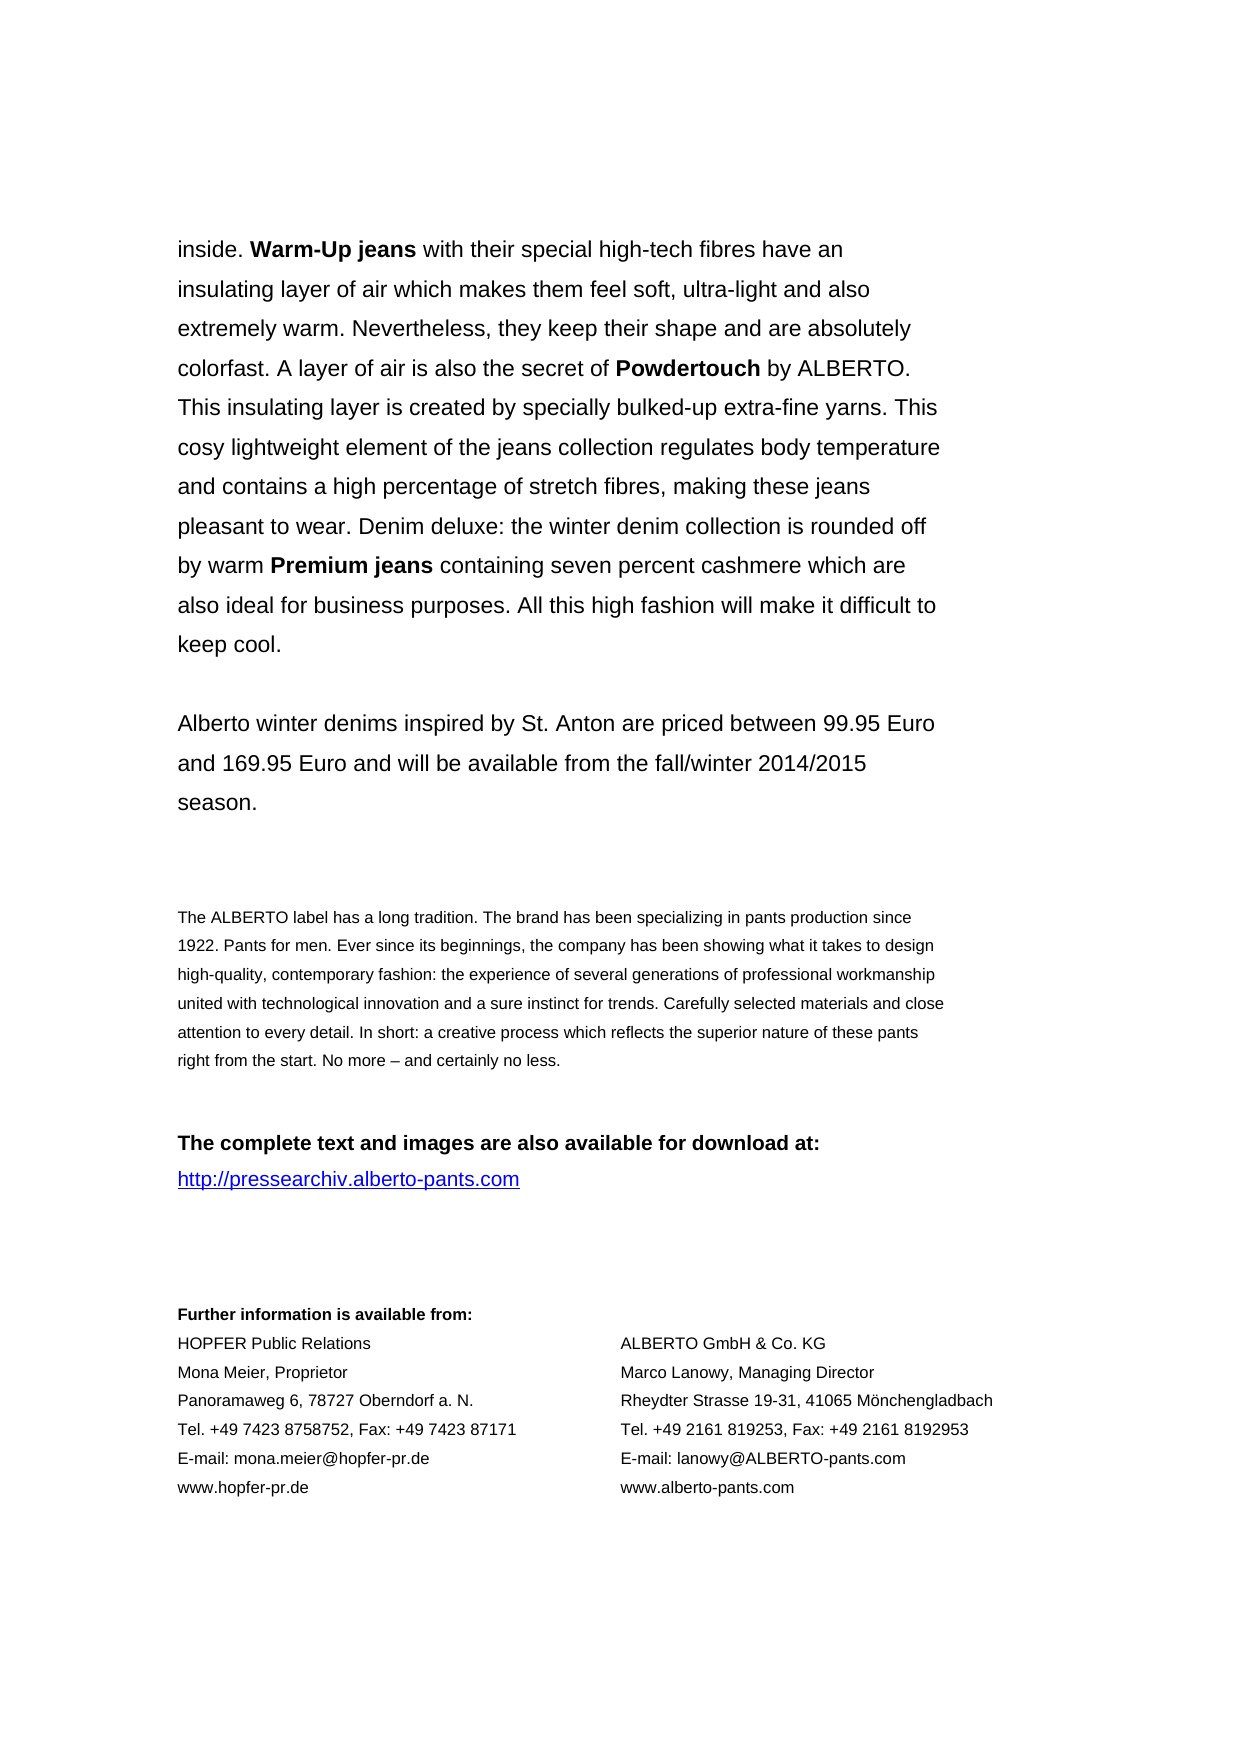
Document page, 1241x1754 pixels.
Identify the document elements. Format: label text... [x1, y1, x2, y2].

text The ALBERTO label has a long tradition. The brand has been specializing in pants production since 1922. Pants for men. Ever since its beginnings, the company has been showing what it takes to design high-quality, contemporary fashion: the experience of several generations of professional workmanship united with technological innovation and a sure instinct for trends. Carefully selected materials and close attention to every detail. In short: a creative process which reflects the superior nature of these pants right from the start. No more – and certainly no less. [177, 907, 945, 1070]
text Further information is available from: [177, 1305, 945, 1324]
text E-mail: mona.meier@hopfer-pr.de E-mail: lanowy@ALBERTO-pants.com [177, 1449, 1025, 1468]
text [177, 236, 945, 657]
text www.hopfer-pr.de www.alberto-pants.com [177, 1477, 1025, 1497]
text Mona Meier, Proprietor Marco Lanowy, Managing Director [177, 1362, 1025, 1382]
text Tel. +49 7423 8758752, Fax: +49 7423 87171 Tel. +49 2161 819253, Fax: +49 2161 8192953 [177, 1420, 1025, 1439]
text HOPFER Public Relations ALBERTO GmbH & Co. KG [177, 1334, 1025, 1353]
text Alberto winter denims inspired by St. Anton are priced between 99.95 Euro and 169.95 Euro and will be available from the fall/winter 2014/2015 season. [177, 710, 945, 815]
text Panoramaweg 6, 78727 Oberndorf a. N. Rheydter Strasse 19-31, 41065 Mönchengladbach [177, 1391, 1025, 1410]
text The complete text and images are also available for download at: http://pressearchiv.alberto-pants.com [177, 1131, 945, 1191]
